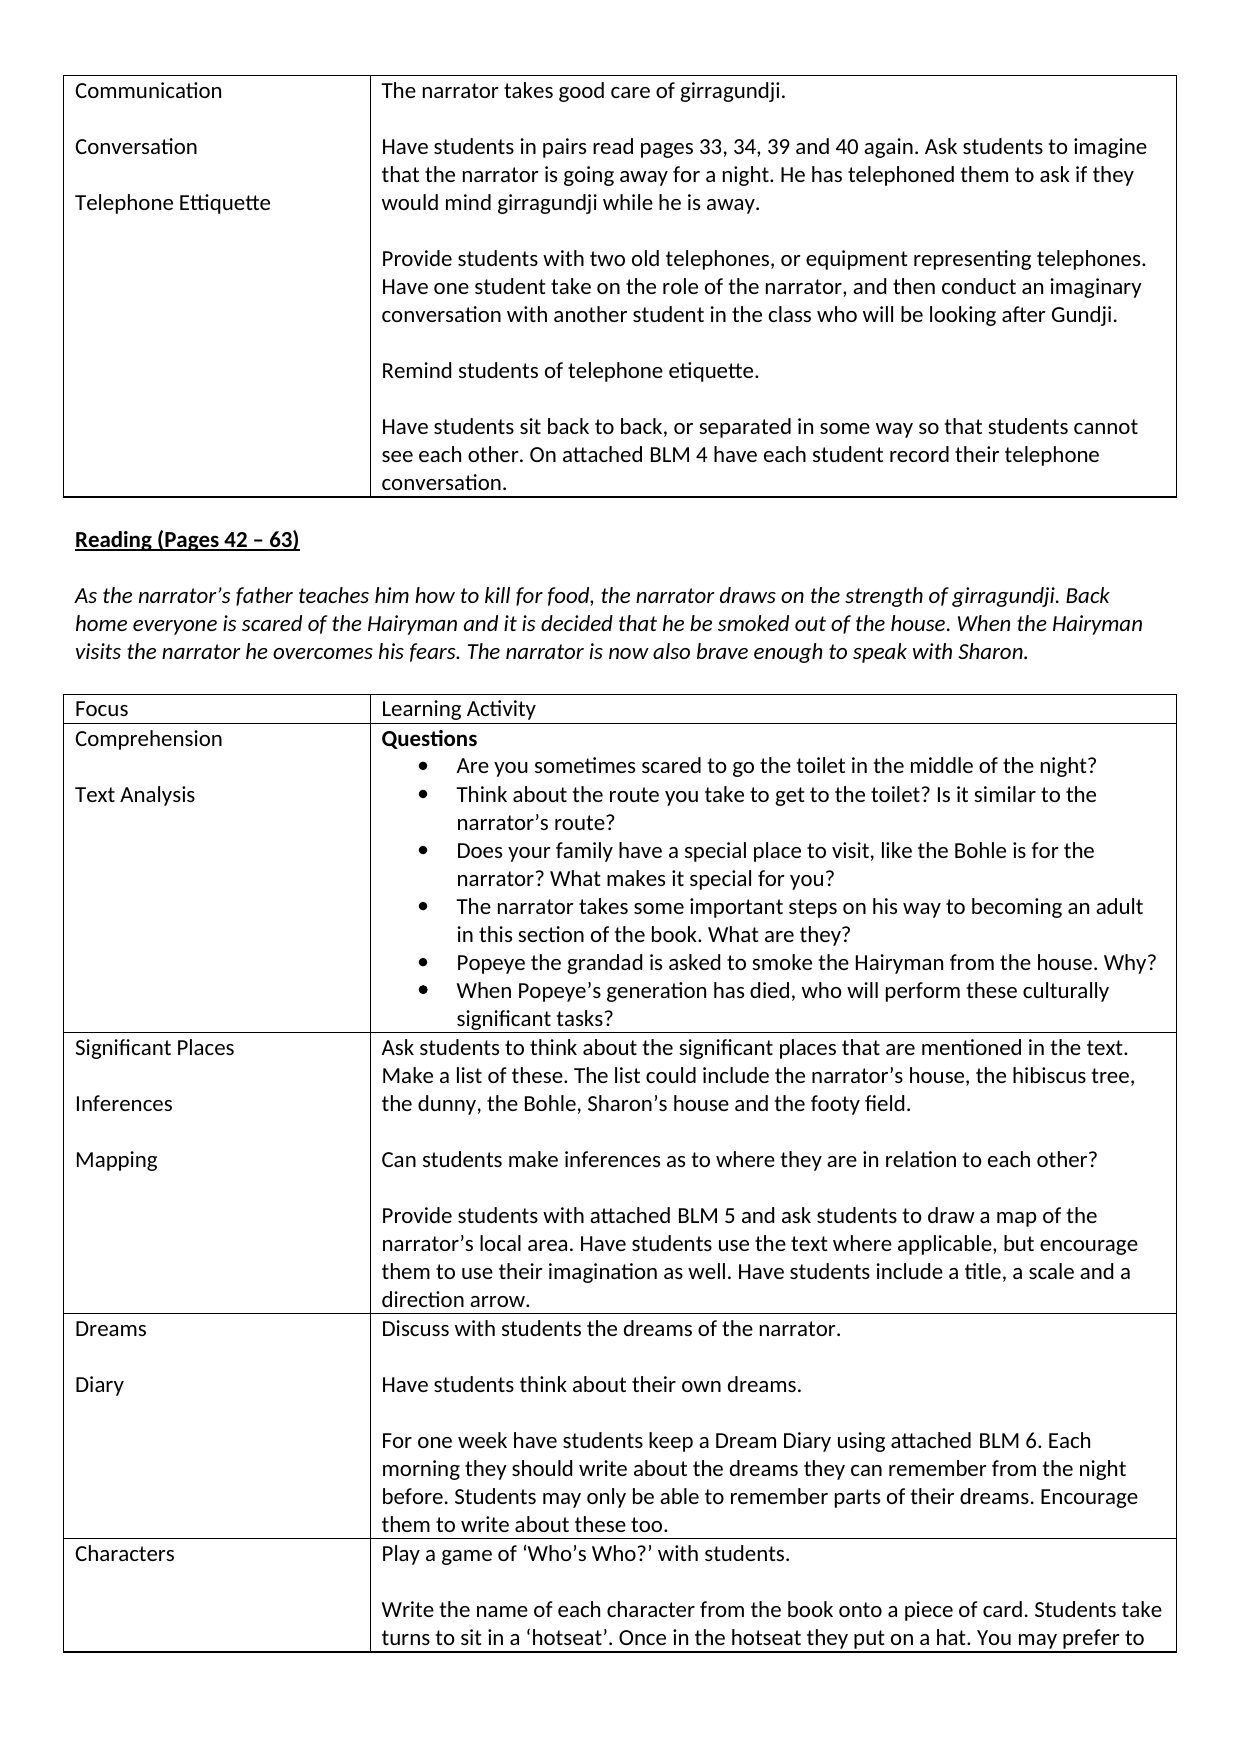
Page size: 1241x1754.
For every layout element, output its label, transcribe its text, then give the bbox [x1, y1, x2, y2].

table_cell Dreams Diary [64, 1314, 370, 1538]
table_cell Characters [64, 1539, 370, 1651]
table_cell Comprehension Text Analysis [64, 724, 370, 1032]
table_cell Ask students to think about the significant places that are mentioned in the text. Make a list of these. The list could include the narrator’s house, the hibiscus tree, the dunny, the Bohle, Sharon’s house and the footy field. Can students make inferences as to where they are in relation to each other? Provide students with attached BLM 5 and ask students to draw a map of the narrator’s local area. Have students use the text where applicable, but encourage them to use their imagination as well. Have students include a title, a scale and a direction arrow. [371, 1033, 1176, 1313]
table_cell Communication Conversation Telephone Ettiquette [64, 76, 370, 496]
table_cell Significant Places Inferences Mapping [64, 1033, 370, 1313]
table_header Learning Activity [371, 695, 1176, 723]
text Reading (Pages 42 – 63) [75, 525, 1165, 553]
table_cell The narrator takes good care of girragundji. Have students in pairs read pages 33, 34, 39 and 40 again. Ask students to imagine that the narrator is going away for a night. He has telephoned them to ask if they would mind girragundji while he is away. Provide students with two old telephones, or equipment representing telephones. Have one student take on the role of the narrator, and then conduct an imaginary conversation with another student in the class who will be looking after Gundji. Remind students of telephone etiquette. Have students sit back to back, or separated in some way so that students cannot see each other. On attached BLM 4 have each student record their telephone conversation. [371, 76, 1176, 496]
table_cell Questions Are you sometimes scared to go the toilet in the middle of the night? Think about the route you take to get to the toilet? Is it similar to the narrator’s route? Does your family have a special place to visit, like the Bohle is for the narrator? What makes it special for you? The narrator takes some important steps on his way to becoming an adult in this section of the book. What are they? Popeye the grandad is asked to smoke the Hairyman from the house. Why? When Popeye’s generation has died, who will perform these culturally significant tasks? [371, 724, 1176, 1032]
table_cell Discuss with students the dreams of the narrator. Have students think about their own dreams. For one week have students keep a Dream Diary using attached BLM 6. Each morning they should write about the dreams they can remember from the night before. Students may only be able to remember parts of their dreams. Encourage them to write about these too. [371, 1314, 1176, 1538]
text As the narrator’s father teaches him how to kill for food, the narrator draws on the strength of girragundji. Back home everyone is scared of the Hairyman and it is decided that he be smoked out of the house. When the Hairyman visits the narrator he overcomes his fears. The narrator is now also brave enough to speak with Sharon. [75, 581, 1165, 666]
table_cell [371, 1539, 1176, 1651]
table_header Focus [64, 695, 370, 723]
